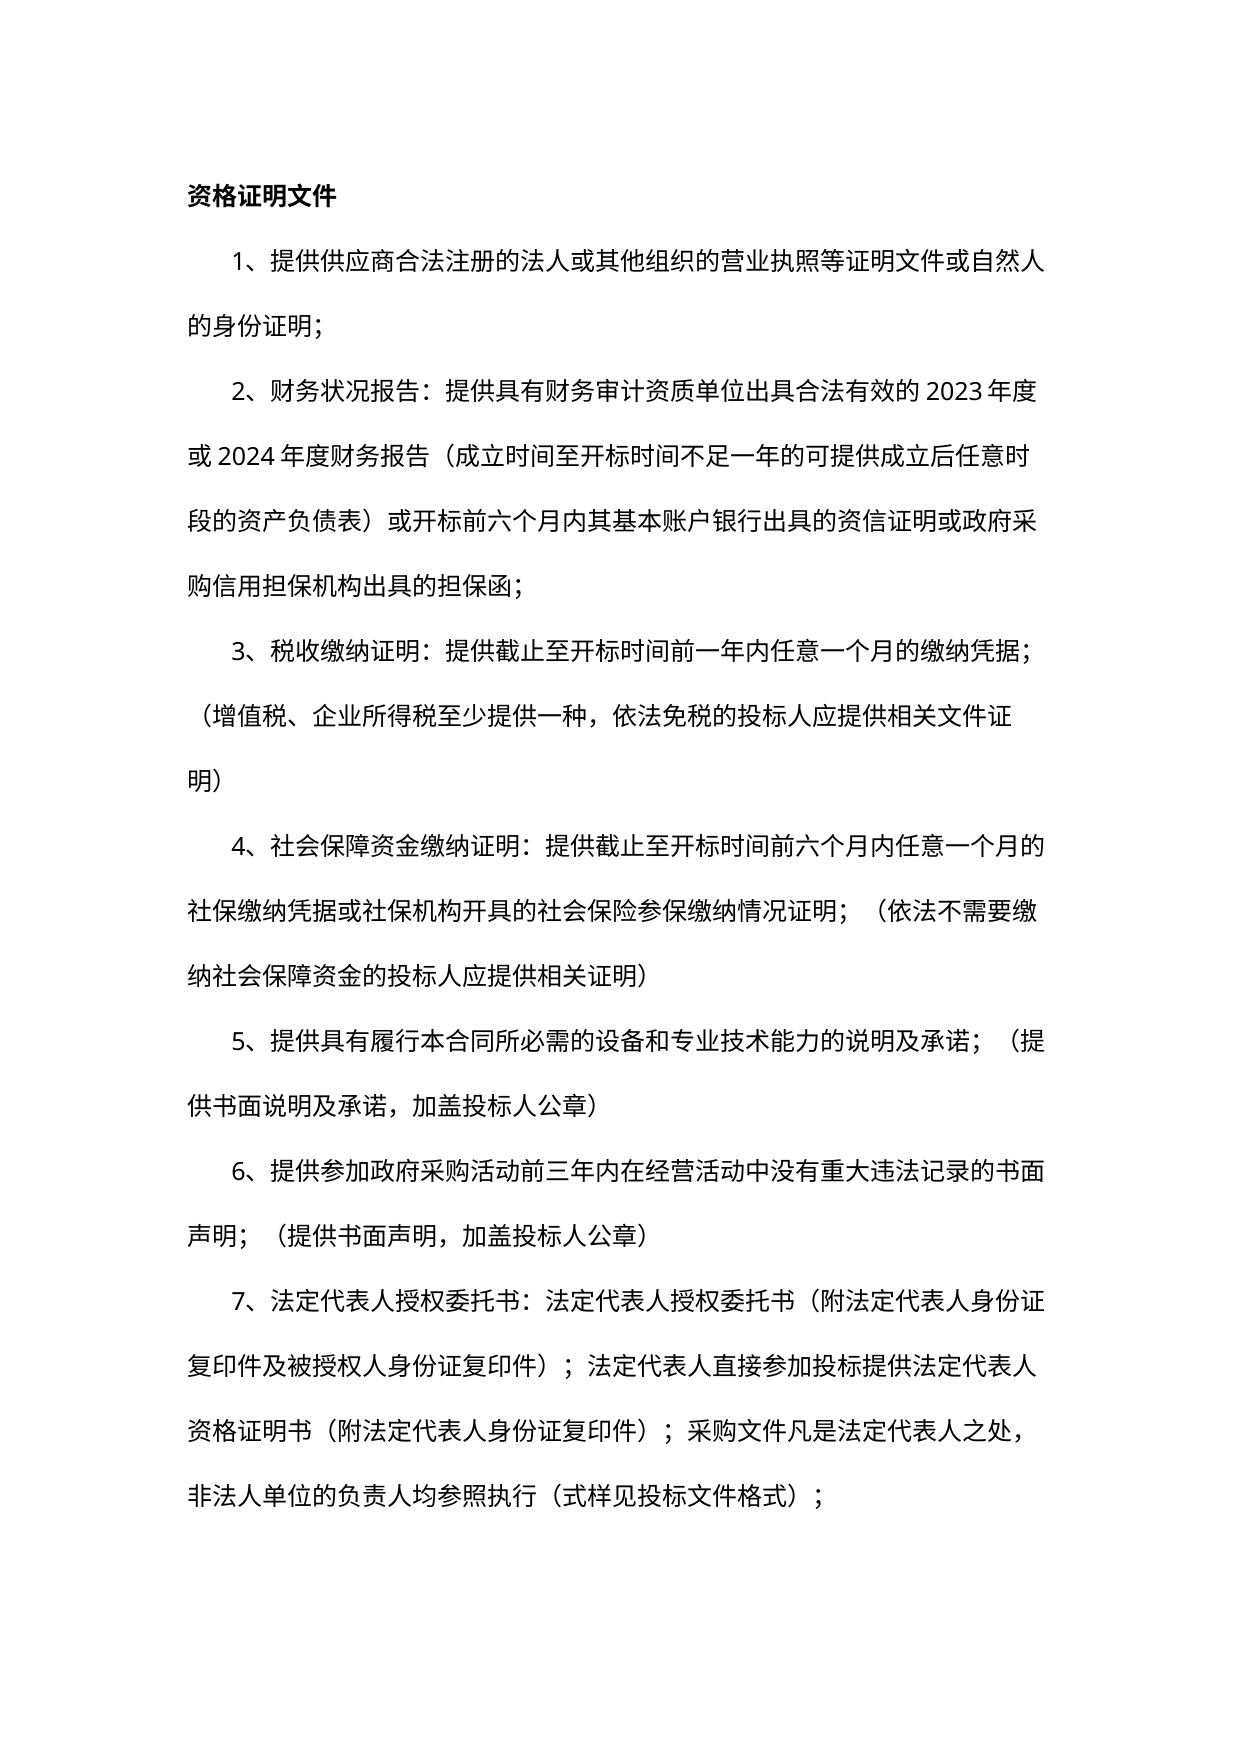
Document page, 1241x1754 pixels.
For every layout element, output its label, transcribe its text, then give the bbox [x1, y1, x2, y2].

text 6、提供参加政府采购活动前三年内在经营活动中没有重大违法记录的书面声明；（提供书面声明，加盖投标人公章） [187, 1137, 1053, 1267]
text 4、社会保障资金缴纳证明：提供截止至开标时间前六个月内任意一个月的社保缴纳凭据或社保机构开具的社会保险参保缴纳情况证明；（依法不需要缴纳社会保障资金的投标人应提供相关证明） [187, 812, 1053, 1007]
text 7、法定代表人授权委托书：法定代表人授权委托书（附法定代表人身份证复印件及被授权人身份证复印件）；法定代表人直接参加投标提供法定代表人资格证明书（附法定代表人身份证复印件）；采购文件凡是法定代表人之处，非法人单位的负责人均参照执行（式样见投标文件格式）； [187, 1267, 1053, 1527]
text 5、提供具有履行本合同所必需的设备和专业技术能力的说明及承诺；（提供书面说明及承诺，加盖投标人公章） [187, 1007, 1053, 1137]
text 3、税收缴纳证明：提供截止至开标时间前一年内任意一个月的缴纳凭据；（增值税、企业所得税至少提供一种，依法免税的投标人应提供相关文件证明） [187, 617, 1053, 812]
text 1、提供供应商合法注册的法人或其他组织的营业执照等证明文件或自然人的身份证明； [187, 227, 1053, 357]
text 资格证明文件 [187, 162, 1053, 227]
text 2、财务状况报告：提供具有财务审计资质单位出具合法有效的2023年度或2024年度财务报告（成立时间至开标时间不足一年的可提供成立后任意时段的资产负债表）或开标前六个月内其基本账户银行出具的资信证明或政府采购信用担保机构出具的担保函； [187, 357, 1053, 617]
